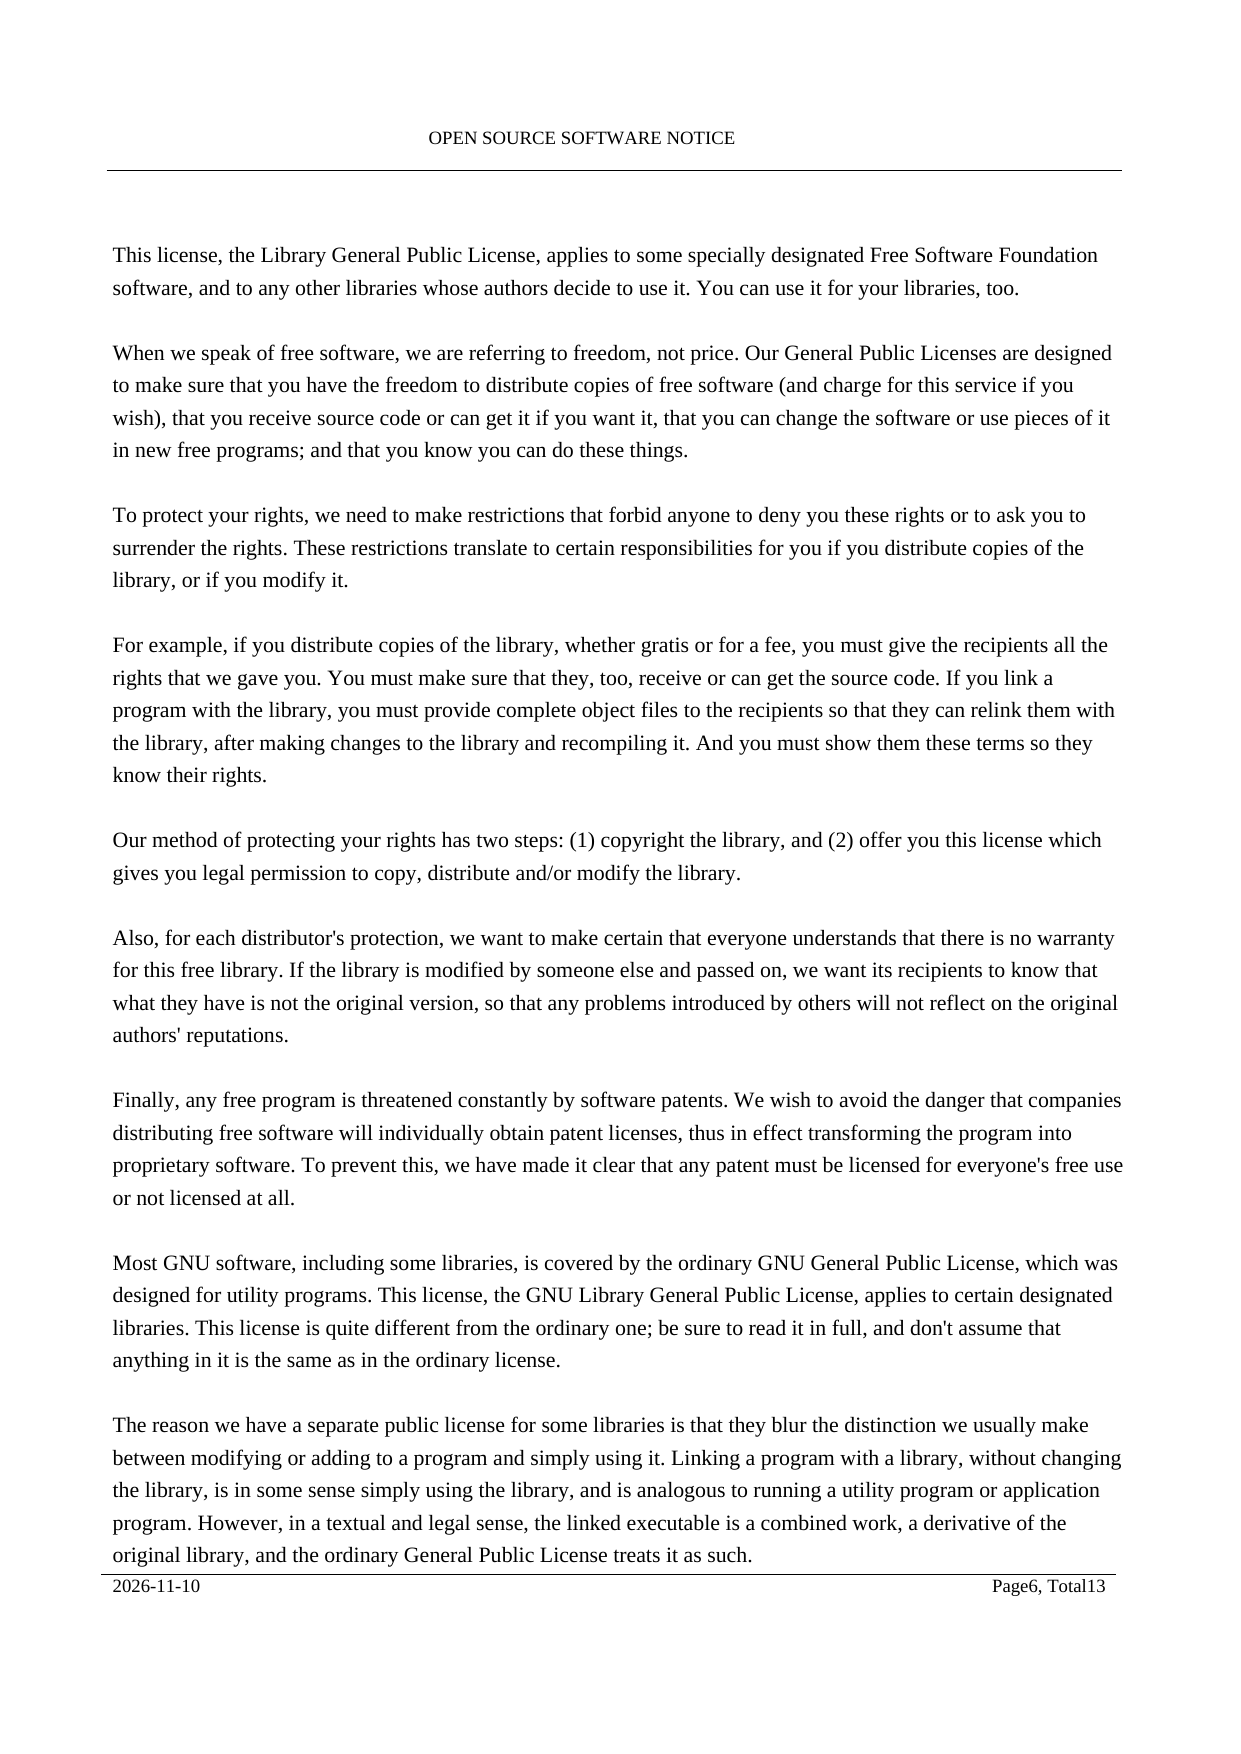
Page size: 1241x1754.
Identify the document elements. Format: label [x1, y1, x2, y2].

text [112, 206, 1128, 1571]
